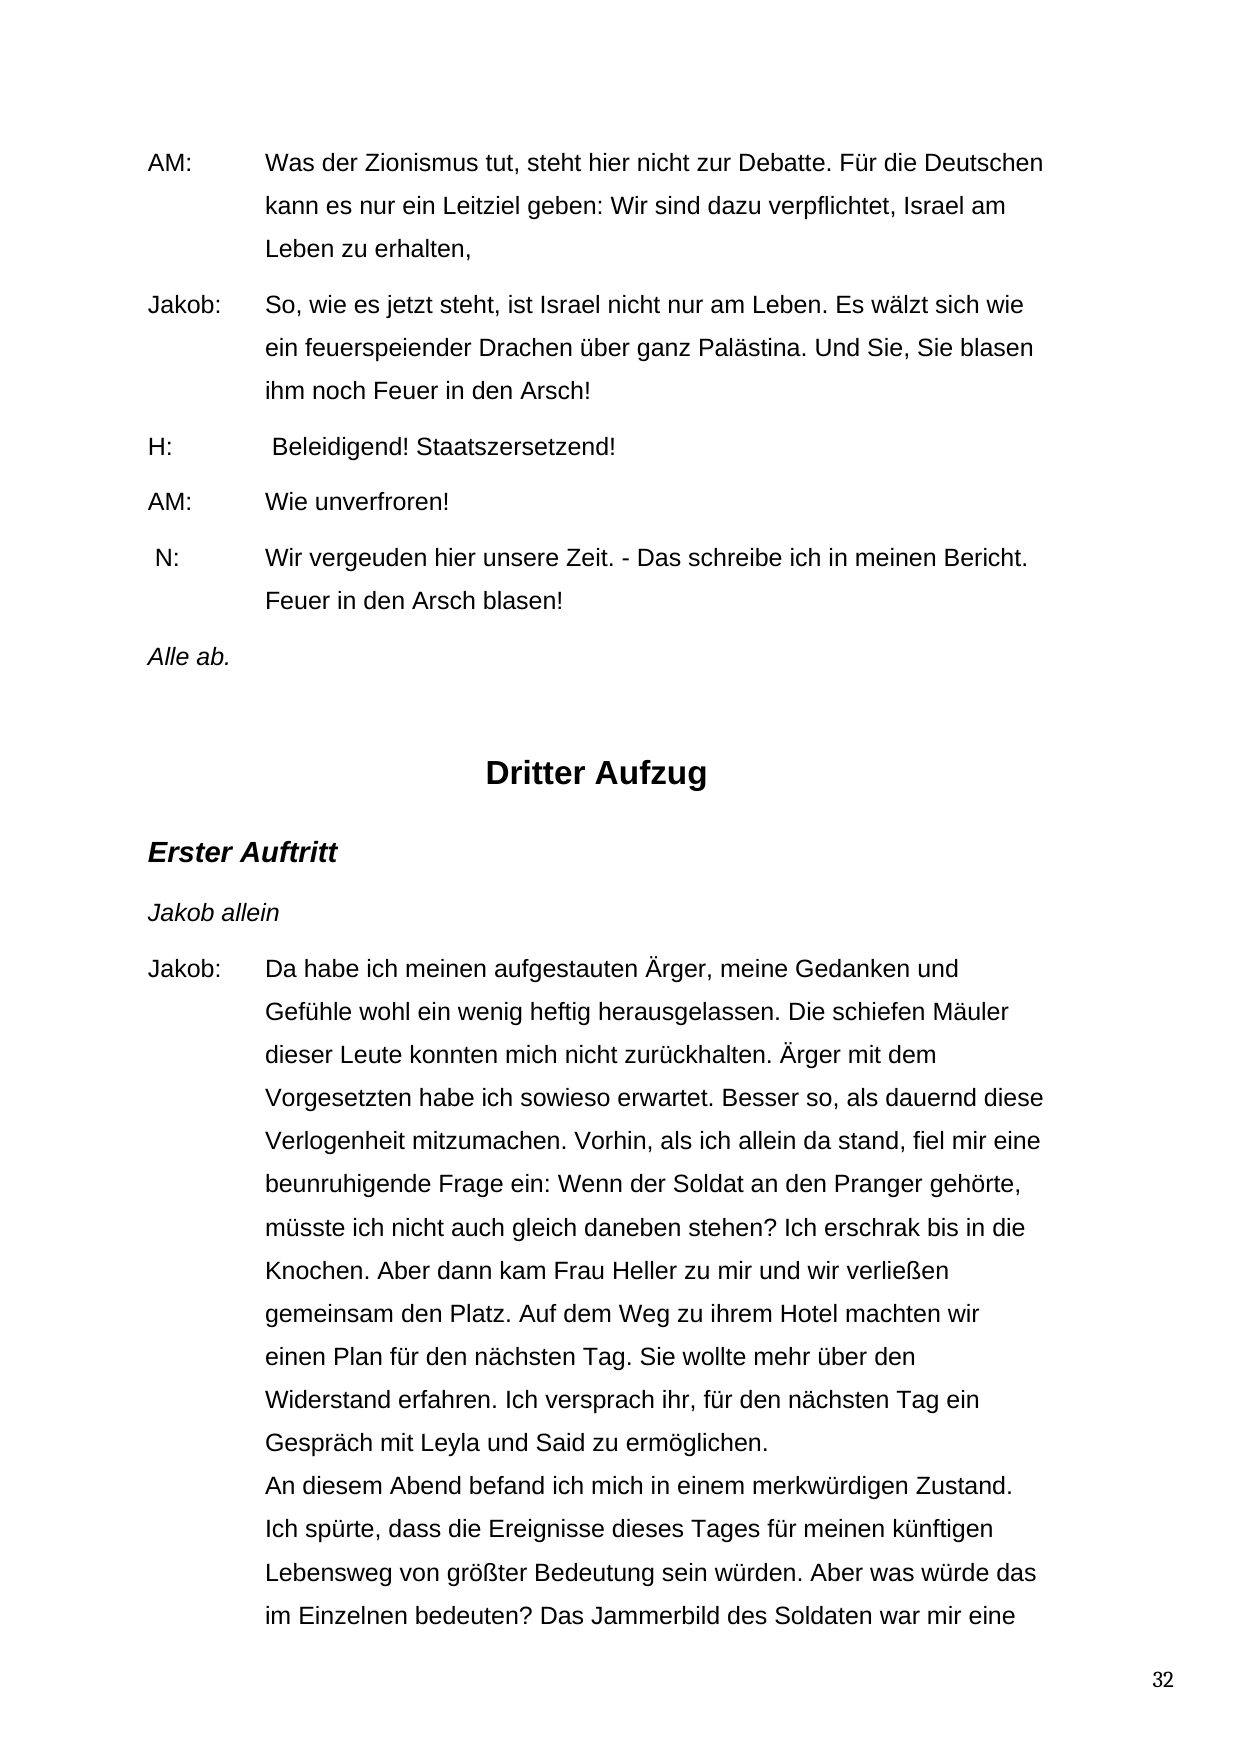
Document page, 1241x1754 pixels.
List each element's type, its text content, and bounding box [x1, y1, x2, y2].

text H: Beleidigend! Staatszersetzend! [148, 431, 1045, 460]
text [148, 954, 1045, 1629]
subtitle Dritter Aufzug [148, 753, 1045, 791]
text Alle ab. [148, 641, 1045, 670]
text N: Wir vergeuden hier unsere Zeit. - Das schreibe ich in meinen Bericht. Feuer in den Arsch blasen! [148, 543, 1045, 614]
subtitle Erster Auftritt [148, 835, 1092, 869]
text AM: Wie unverfroren! [148, 487, 1045, 516]
text Jakob: So, wie es jetzt steht, ist Israel nicht nur am Leben. Es wälzt sich wie ein feuerspeiender Drachen über ganz Palästina. Und Sie, Sie blasen ihm noch Feuer in den Arsch! [148, 289, 1045, 404]
text AM: Was der Zionismus tut, steht hier nicht zur Debatte. Für die Deutschen kann es nur ein Leitziel geben: Wir sind dazu verpflichtet, Israel am Leben zu erhalten, [148, 148, 1045, 263]
text Jakob allein [148, 898, 1045, 927]
